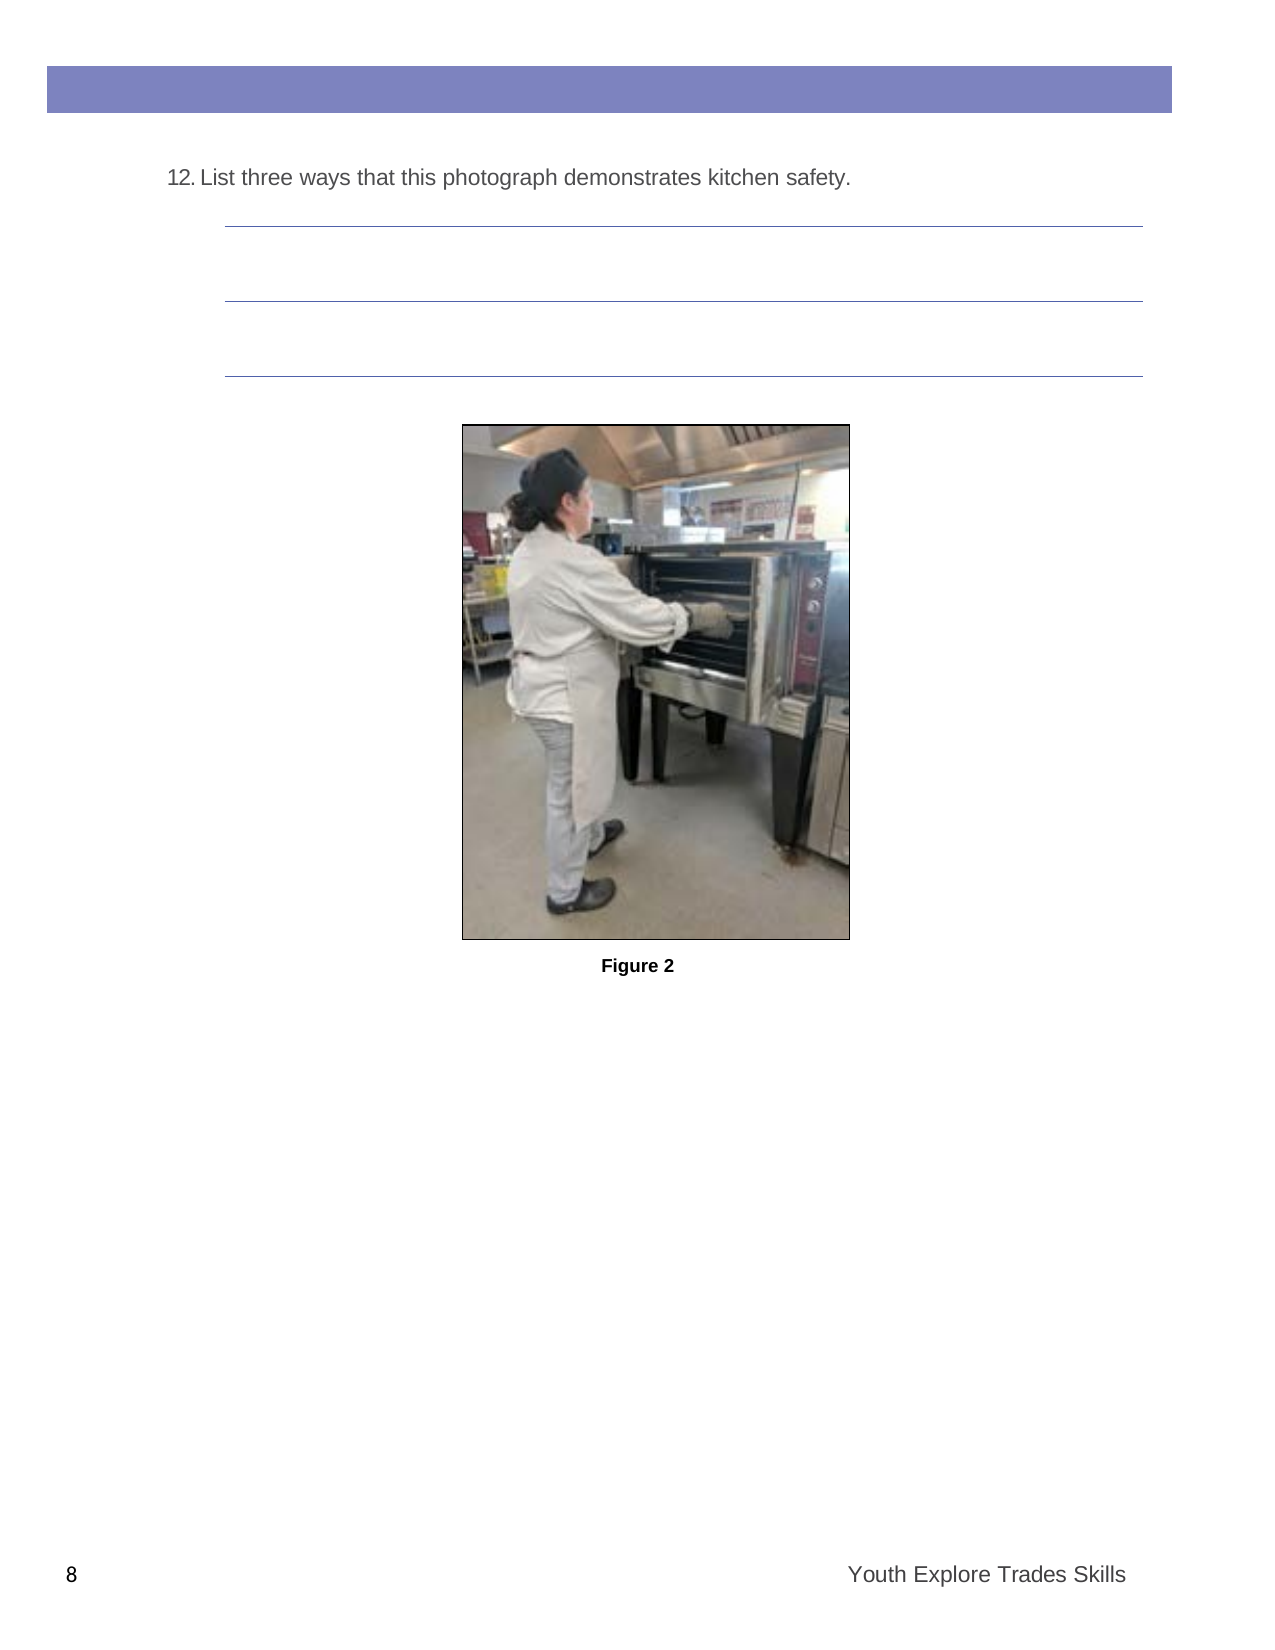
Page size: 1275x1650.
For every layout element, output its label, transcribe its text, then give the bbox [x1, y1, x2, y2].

picture [463, 426, 849, 939]
list List three ways that this photograph demonstrates kitchen safety. [167, 164, 1183, 190]
text Figure 2 [92, 955, 1183, 976]
